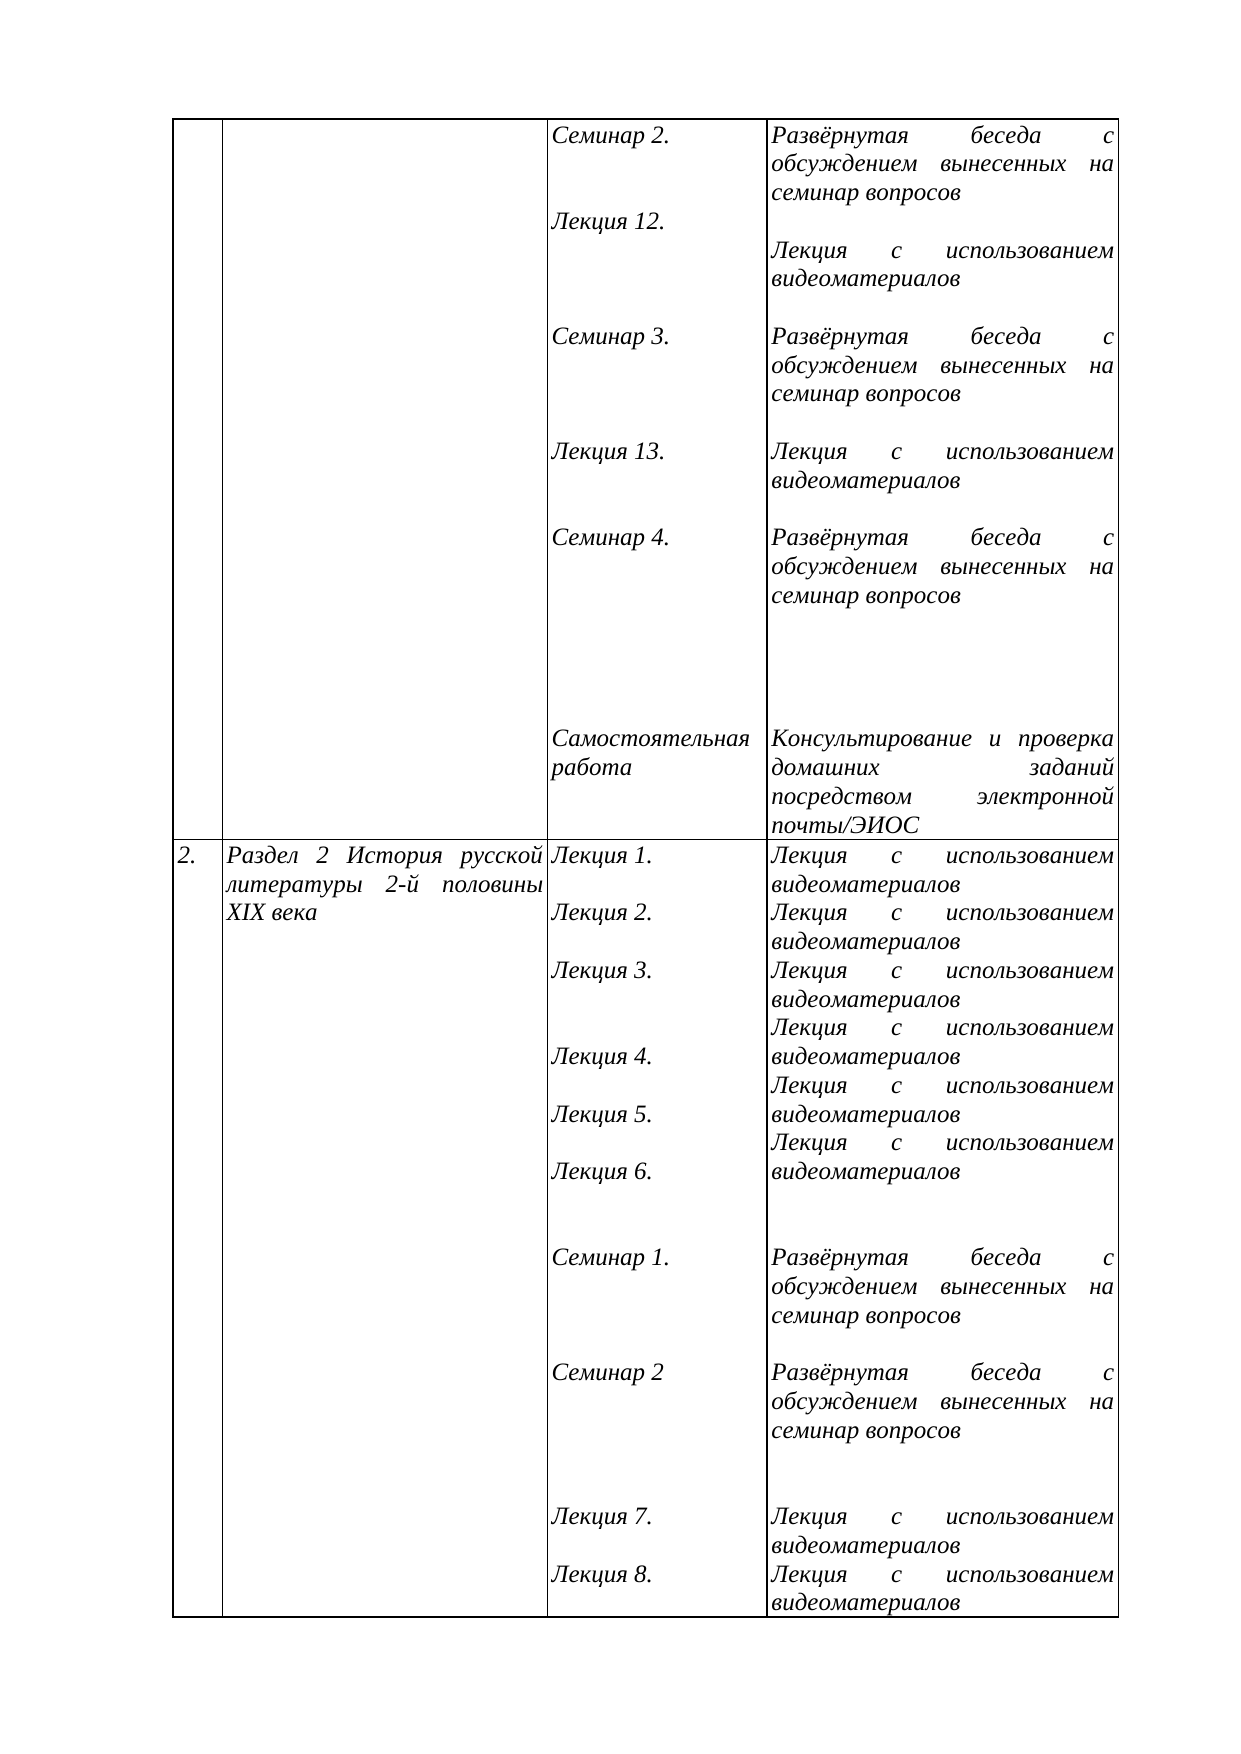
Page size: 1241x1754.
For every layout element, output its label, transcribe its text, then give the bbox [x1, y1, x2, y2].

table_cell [768, 120, 1118, 838]
table_cell 1. [174, 120, 222, 838]
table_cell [768, 840, 1118, 1616]
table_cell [548, 120, 766, 838]
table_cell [548, 840, 766, 1616]
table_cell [223, 840, 547, 1616]
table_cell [223, 120, 547, 838]
table_cell 2. [174, 840, 222, 1616]
